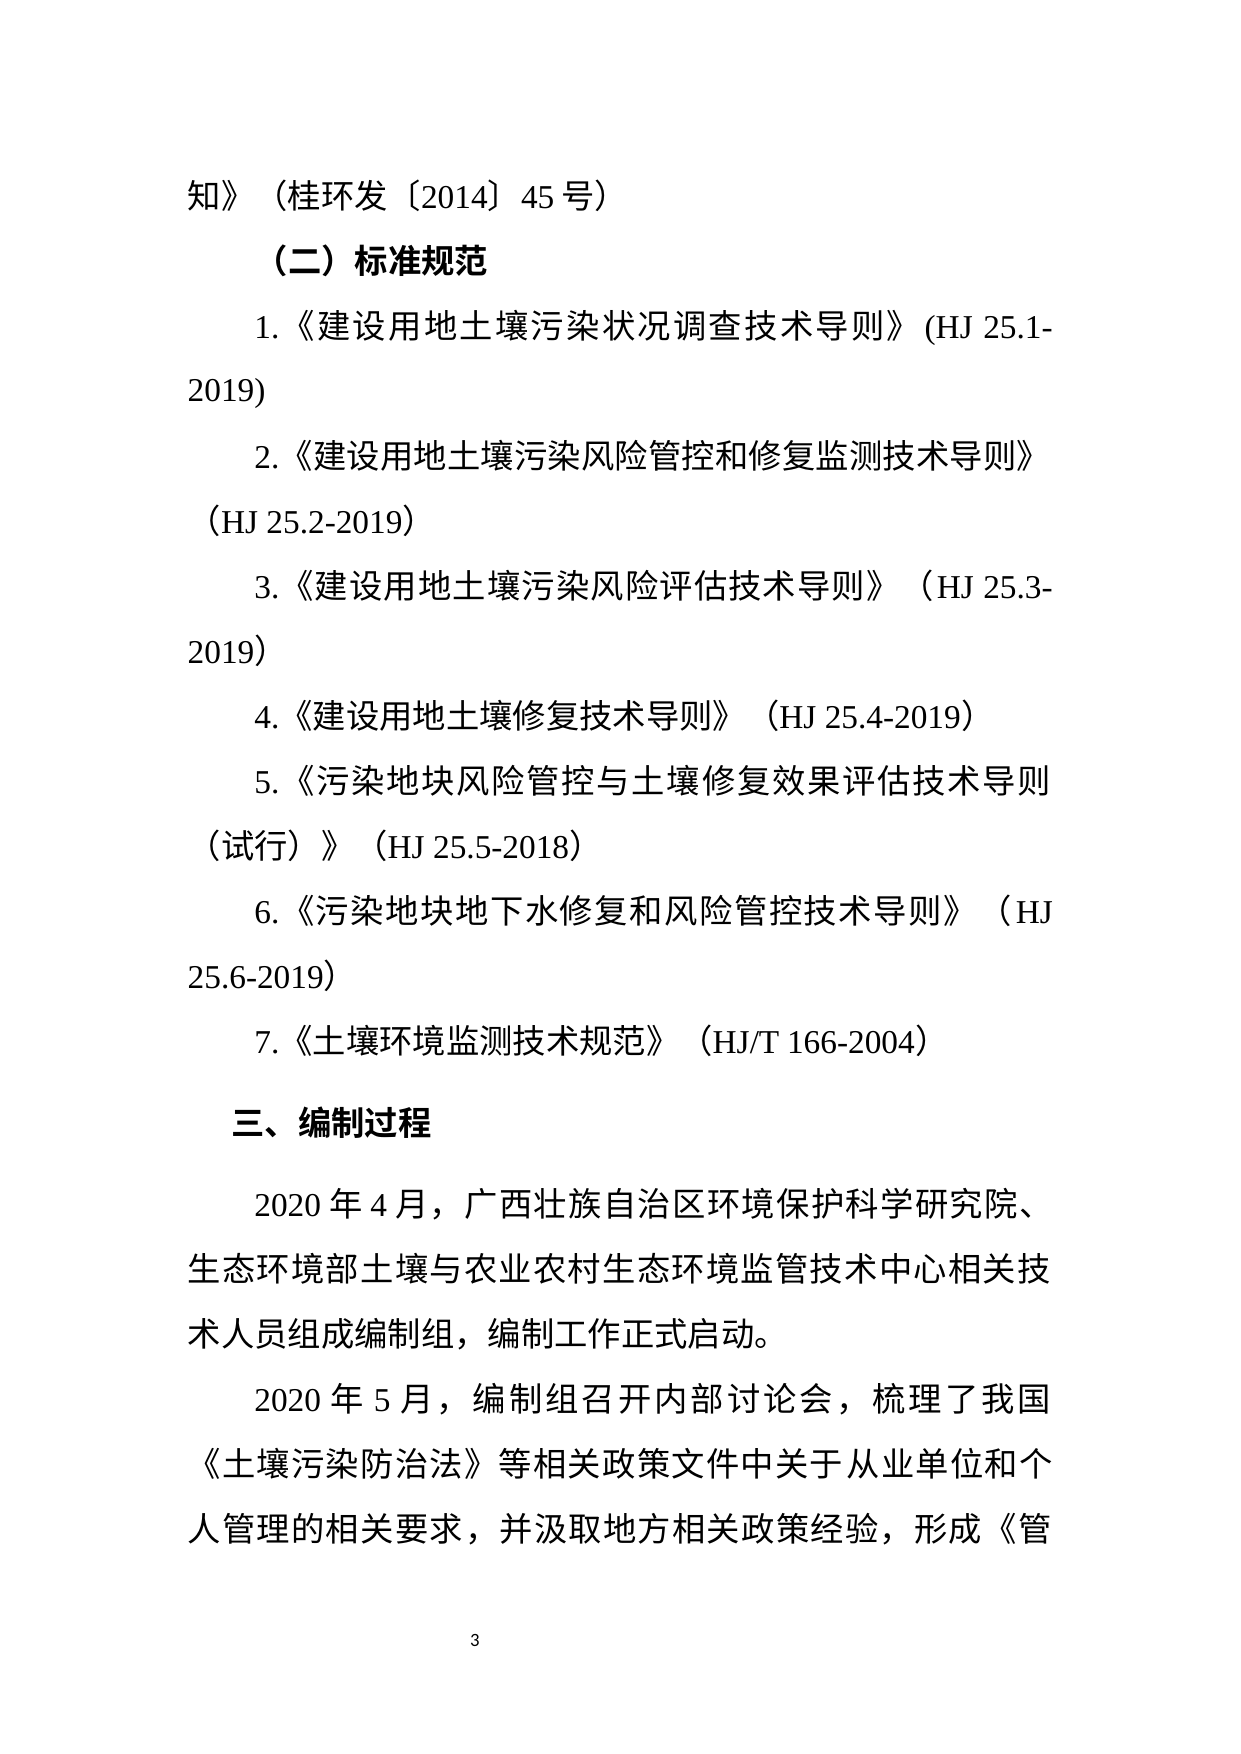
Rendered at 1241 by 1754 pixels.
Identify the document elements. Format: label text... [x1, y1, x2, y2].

text 7.《土壤环境监测技术规范》（HJ/T 166-2004） [187, 1007, 1053, 1072]
text 5.《污染地块风险管控与土壤修复效果评估技术导则（试行）》（HJ 25.5-2018） [187, 747, 1053, 877]
subtitle 编制过程 [231, 1088, 1053, 1153]
text 2.《建设用地土壤污染风险管控和修复监测技术导则》（HJ 25.2-2019） [187, 422, 1053, 552]
text 2020年4月，广西壮族自治区环境保护科学研究院、生态环境部土壤与农业农村生态环境监管技术中心相关技术人员组成编制组，编制工作正式启动。 [187, 1169, 1053, 1364]
text （二）标准规范 [187, 227, 1053, 292]
text 6.《污染地块地下水修复和风险管控技术导则》（HJ 25.6-2019） [187, 877, 1053, 1007]
text 3.《建设用地土壤污染风险评估技术导则》（HJ 25.3-2019） [187, 552, 1053, 682]
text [187, 162, 1053, 227]
text 4.《建设用地土壤修复技术导则》（HJ 25.4-2019） [187, 682, 1053, 747]
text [187, 1364, 1053, 1559]
text 1.《建设用地土壤污染状况调查技术导则》(HJ 25.1-2019) [187, 292, 1053, 422]
